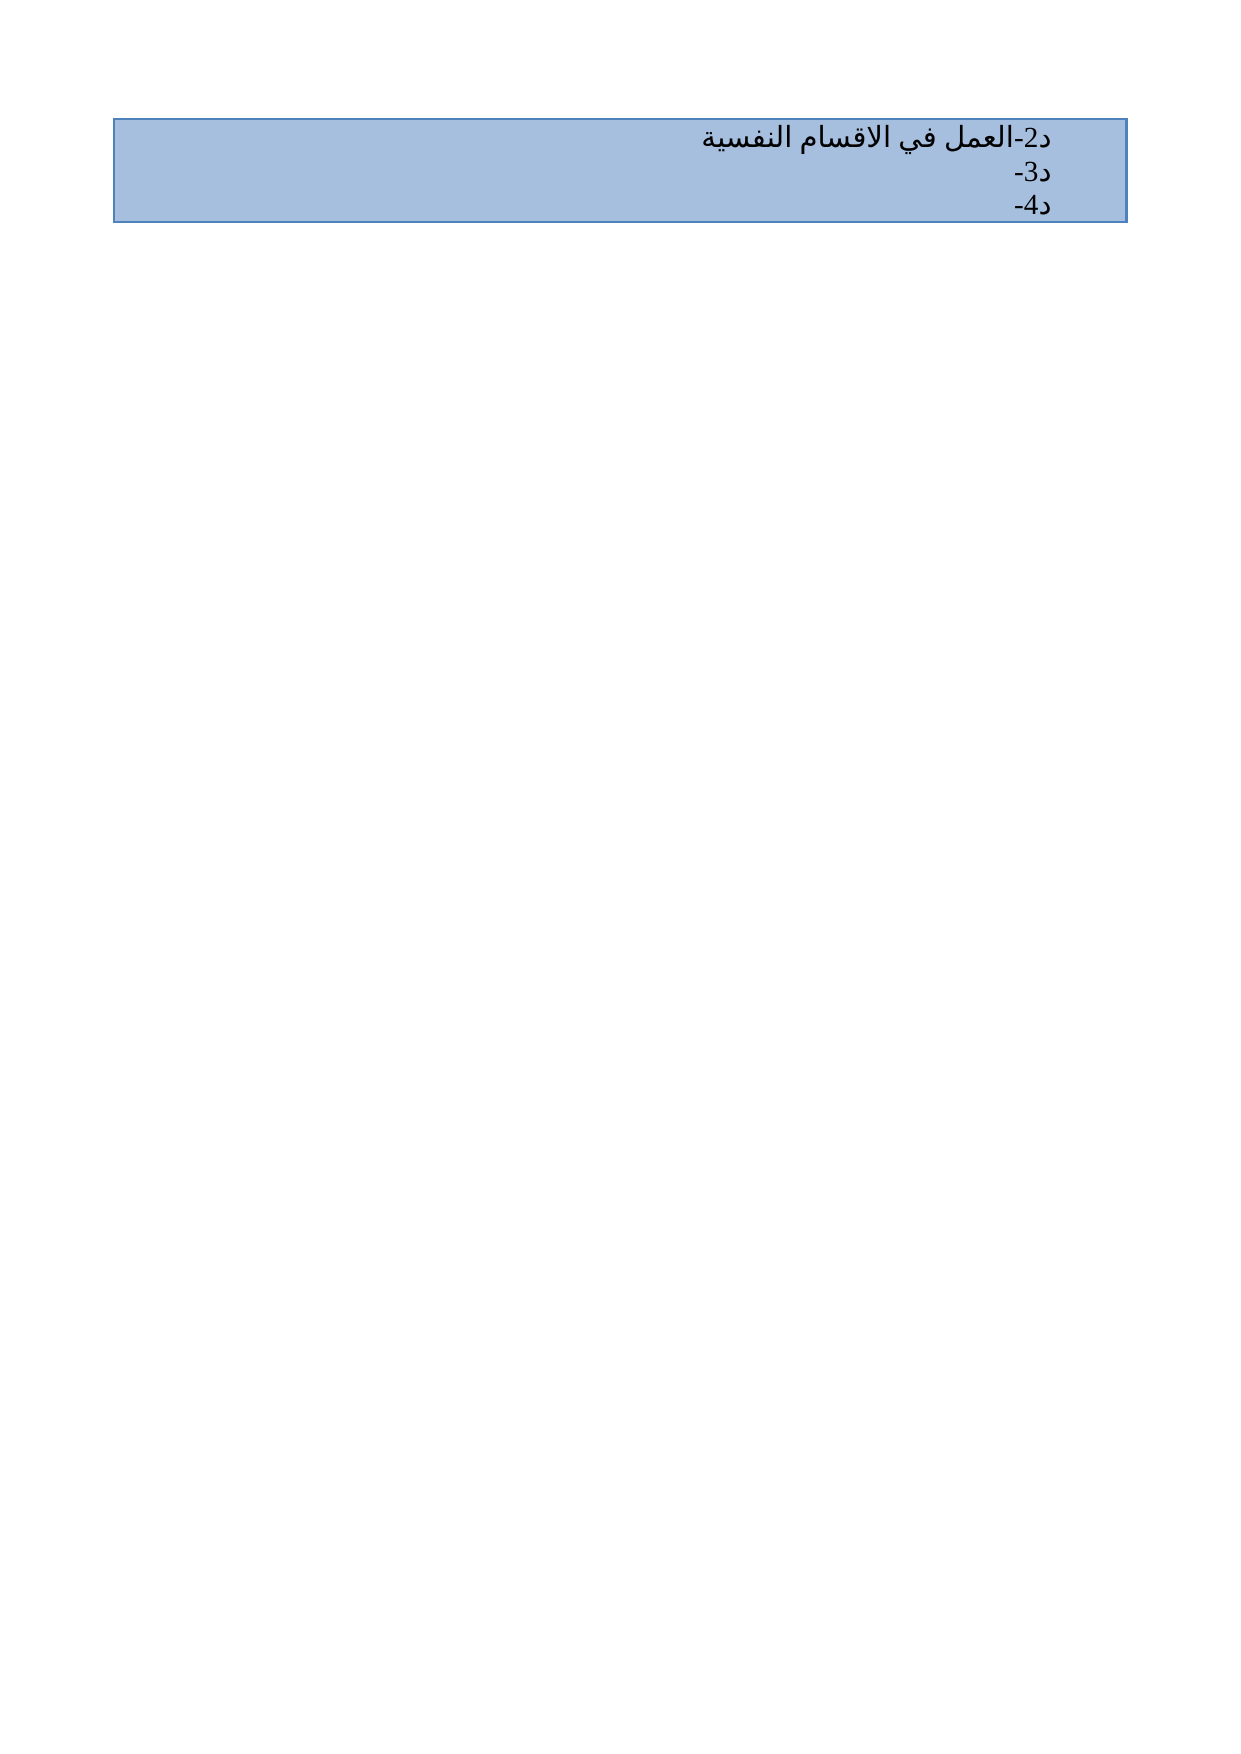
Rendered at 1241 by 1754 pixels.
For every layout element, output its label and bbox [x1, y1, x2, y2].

table_cell [115, 120, 1125, 221]
